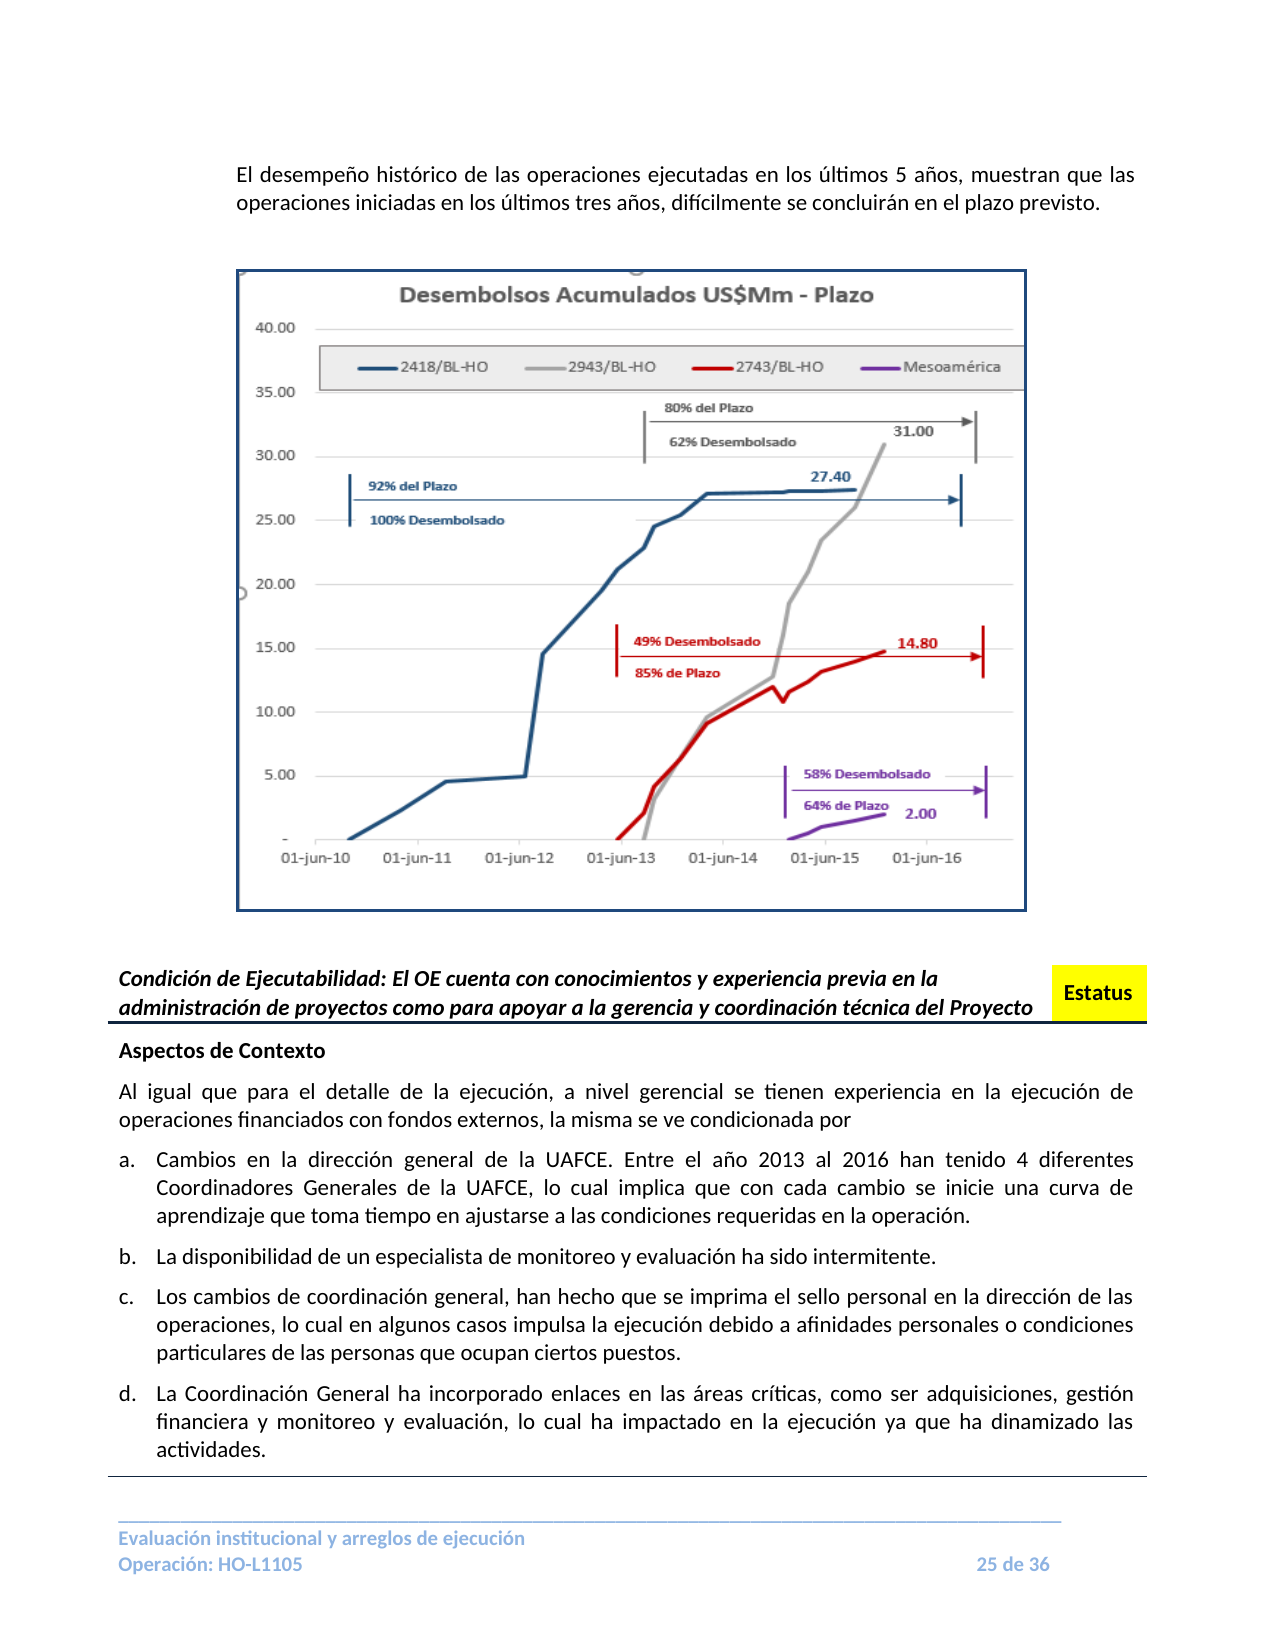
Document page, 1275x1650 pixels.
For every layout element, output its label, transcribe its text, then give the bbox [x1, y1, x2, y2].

table_header Condición de Ejecutabilidad: El OE cuenta con conocimientos y experiencia previa en la administración de proyectos como para apoyar a la gerencia y coordinación técnica del Proyecto [108, 965, 1052, 1021]
text El desempeño histórico de las operaciones ejecutadas en los últimos 5 años, muestran que las operaciones iniciadas en los últimos tres años, difícilmente se concluirán en el plazo previsto. [236, 160, 1137, 216]
table_cell Aspectos de Contexto Al igual que para el detalle de la ejecución, a nivel gerencial se tienen experiencia en la ejecución de operaciones financiados con fondos externos, la misma se ve condicionada por Cambios en la dirección general de la UAFCE. Entre el año 2013 al 2016 han tenido 4 diferentes Coordinadores Generales de la UAFCE, lo cual implica que con cada cambio se inicie una curva de aprendizaje que toma tiempo en ajustarse a las condiciones requeridas en la operación. La disponibilidad de un especialista de monitoreo y evaluación ha sido intermitente. Los cambios de coordinación general, han hecho que se imprima el sello personal en la dirección de las operaciones, lo cual en algunos casos impulsa la ejecución debido a afinidades personales o condiciones particulares de las personas que ocupan ciertos puestos. La Coordinación General ha incorporado enlaces en las áreas críticas, como ser adquisiciones, gestión financiera y monitoreo y evaluación, lo cual ha impactado en la ejecución ya que ha dinamizado las actividades. [108, 1024, 1147, 1476]
table_header Estatus [1052, 965, 1147, 1021]
